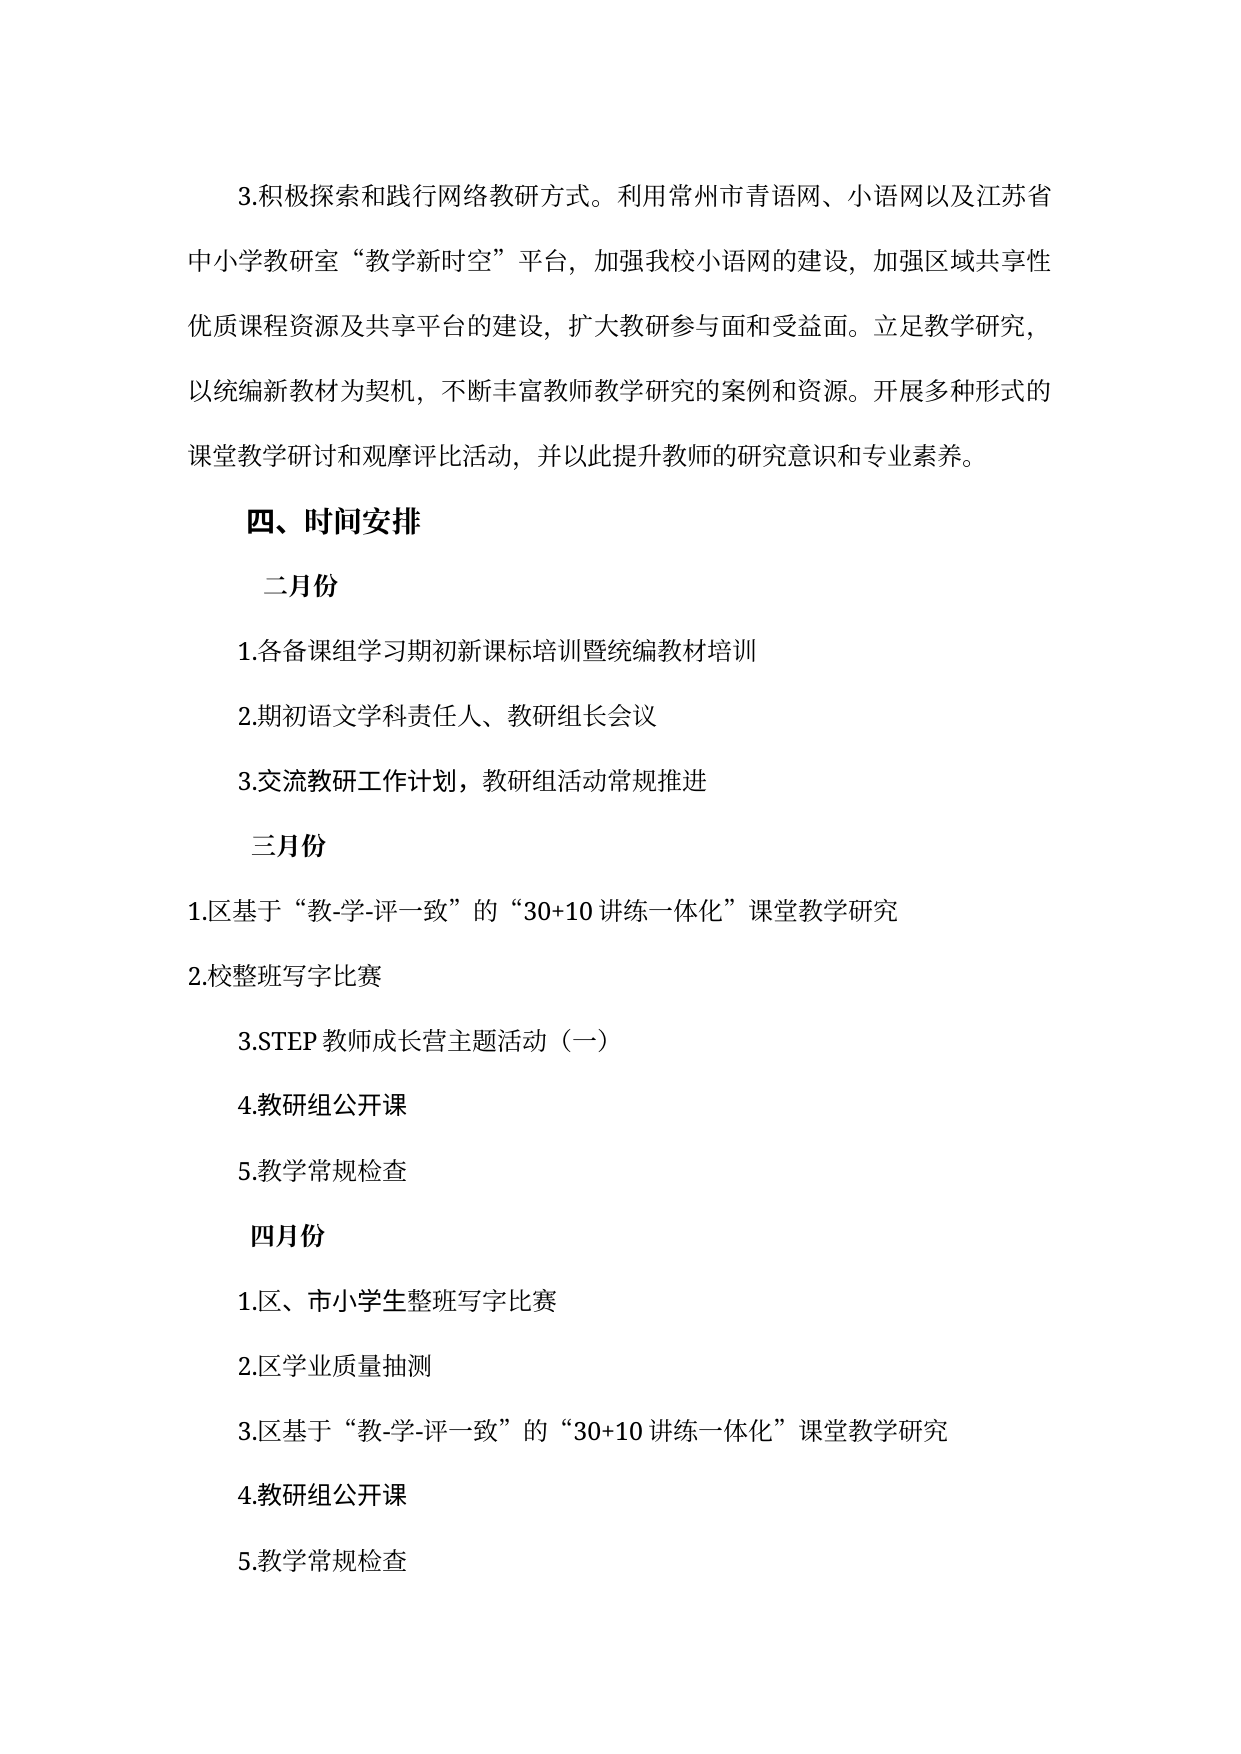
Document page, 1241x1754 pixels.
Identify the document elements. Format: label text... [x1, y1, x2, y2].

text 3.STEP教师成长营主题活动（一） [187, 1007, 1053, 1072]
text 4.教研组公开课 [187, 1072, 1053, 1137]
list 1.区、市小学生整班写字比赛 [187, 1267, 1053, 1332]
list 5.教学常规检查 [187, 1527, 1053, 1592]
text 二月份 [187, 552, 1053, 617]
text 2.期初语文学科责任人、教研组长会议 [187, 682, 1053, 747]
list 1.区基于“教-学-评一致”的“30+10讲练一体化”课堂教学研究 [187, 877, 1053, 942]
list 2.校整班写字比赛 [187, 942, 1053, 1007]
text 三月份 [187, 812, 1053, 877]
text 4.教研组公开课 [187, 1462, 1053, 1527]
text 四月份 [187, 1202, 1053, 1267]
text 3.交流教研工作计划，教研组活动常规推进 [187, 747, 1053, 812]
list 四、时间安排 [187, 487, 1053, 552]
text 1.各备课组学习期初新课标培训暨统编教材培训 [187, 617, 1053, 682]
text 3.区基于“教-学-评一致”的“30+10讲练一体化”课堂教学研究 [187, 1397, 1053, 1462]
list 5.教学常规检查 [187, 1137, 1053, 1202]
list 3.积极探索和践行网络教研方式。利用常州市青语网、小语网以及江苏省中小学教研室“教学新时空”平台，加强我校小语网的建设，加强区域共享性优质课程资源及共享平台的建设，扩大教研参与面和受益面。立足教学研究，以统编新教材为契机，不断丰富教师教学研究的案例和资源。开展多种形式的课堂教学研讨和观摩评比活动，并以此提升教师的研究意识和专业素养。 [187, 162, 1053, 487]
text 2.区学业质量抽测 [187, 1332, 1053, 1397]
